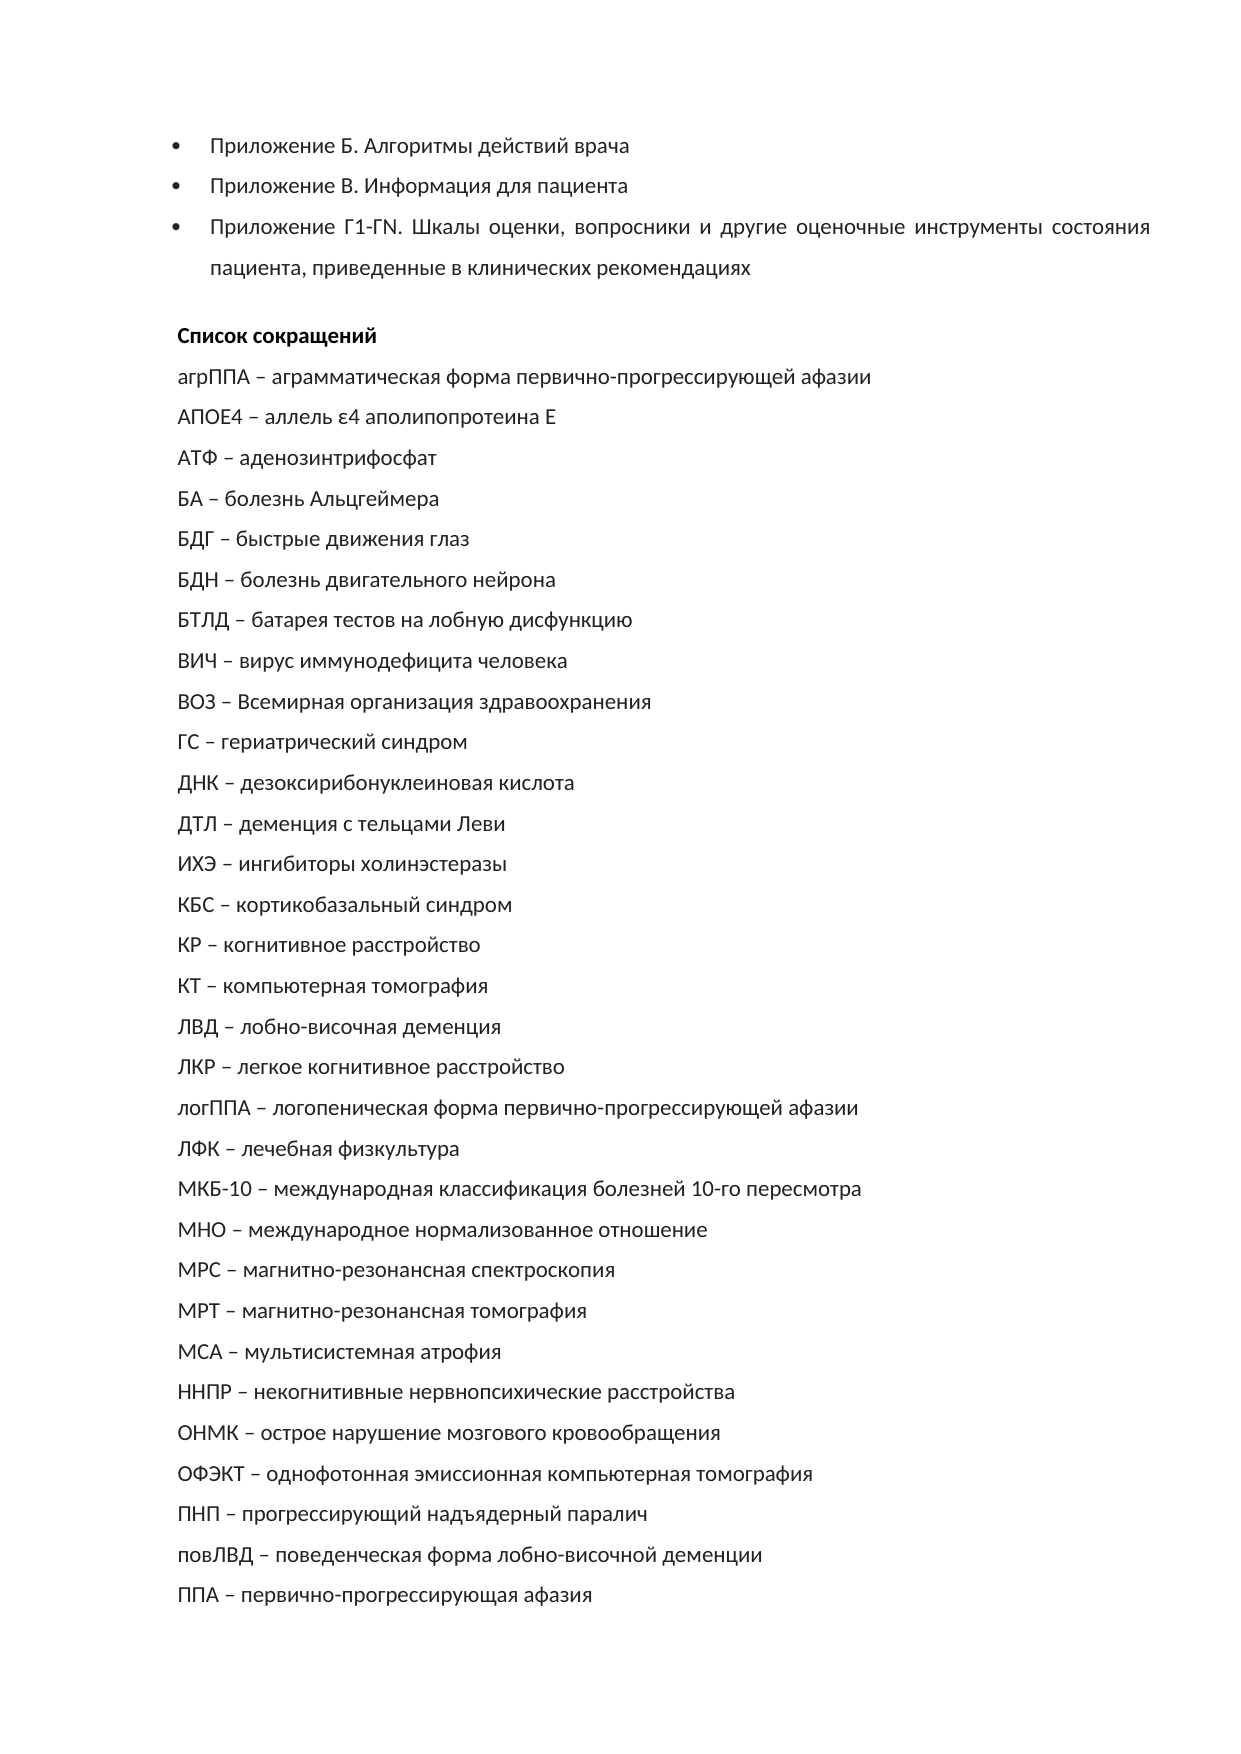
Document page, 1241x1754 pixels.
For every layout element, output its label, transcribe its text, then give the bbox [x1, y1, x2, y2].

text ЛВД – лобно-височная деменция [177, 999, 1152, 1040]
text АТФ – аденозинтрифосфат [177, 431, 1152, 471]
text АПОЕ4 – аллель ε4 аполипопротеина Е [177, 390, 1152, 431]
list Приложение Б. Алгоритмы действий врача [172, 118, 1152, 159]
text КБС – кортикобазальный синдром [177, 877, 1152, 918]
text ДНК – дезоксирибонуклеиновая кислота [177, 756, 1152, 796]
text БДГ – быстрые движения глаз [177, 512, 1152, 552]
text МСА – мультисистемная атрофия [177, 1324, 1152, 1365]
text МРС – магнитно-резонансная спектроскопия [177, 1243, 1152, 1284]
text ЛКР – легкое когнитивное расстройство [177, 1040, 1152, 1081]
list Приложение В. Информация для пациента [172, 159, 1152, 199]
text ИХЭ – ингибиторы холинэстеразы [177, 837, 1152, 877]
list Приложение Г1-ГN. Шкалы оценки, вопросники и другие оценочные инструменты состояния пациента, приведенные в клинических рекомендациях [172, 199, 1152, 281]
text ДТЛ – деменция с тельцами Леви [177, 796, 1152, 837]
text БДН – болезнь двигательного нейрона [177, 552, 1152, 593]
text БА – болезнь Альцгеймера [177, 471, 1152, 512]
text ЛФК – лечебная физкультура [177, 1121, 1152, 1162]
text МРТ – магнитно-резонансная томография [177, 1284, 1152, 1324]
text ННПР – некогнитивные нервнопсихические расстройства [177, 1365, 1152, 1406]
text МНО – международное нормализованное отношение [177, 1202, 1152, 1243]
text ВИЧ – вирус иммунодефицита человека [177, 634, 1152, 674]
text БТЛД – батарея тестов на лобную дисфункцию [177, 593, 1152, 634]
text логППА – логопеническая форма первично-прогрессирующей афазии [177, 1081, 1152, 1121]
text МКБ-10 – международная классификация болезней 10-го пересмотра [177, 1162, 1152, 1202]
text ОФЭКТ – однофотонная эмиссионная компьютерная томография [177, 1446, 1152, 1487]
text ВОЗ – Всемирная организация здравоохранения [177, 674, 1152, 715]
text ППА – первично-прогрессирующая афазия [177, 1568, 1152, 1609]
text повЛВД – поведенческая форма лобно-височной деменции [177, 1527, 1152, 1568]
text ОНМК – острое нарушение мозгового кровообращения [177, 1406, 1152, 1446]
text ГС – гериатрический синдром [177, 715, 1152, 756]
text Список сокращений [177, 321, 1152, 349]
text агрППА – аграмматическая форма первично-прогрессирующей афазии [177, 349, 1152, 390]
text ПНП – прогрессирующий надъядерный паралич [177, 1487, 1152, 1527]
text КТ – компьютерная томография [177, 959, 1152, 999]
text КР – когнитивное расстройство [177, 918, 1152, 959]
